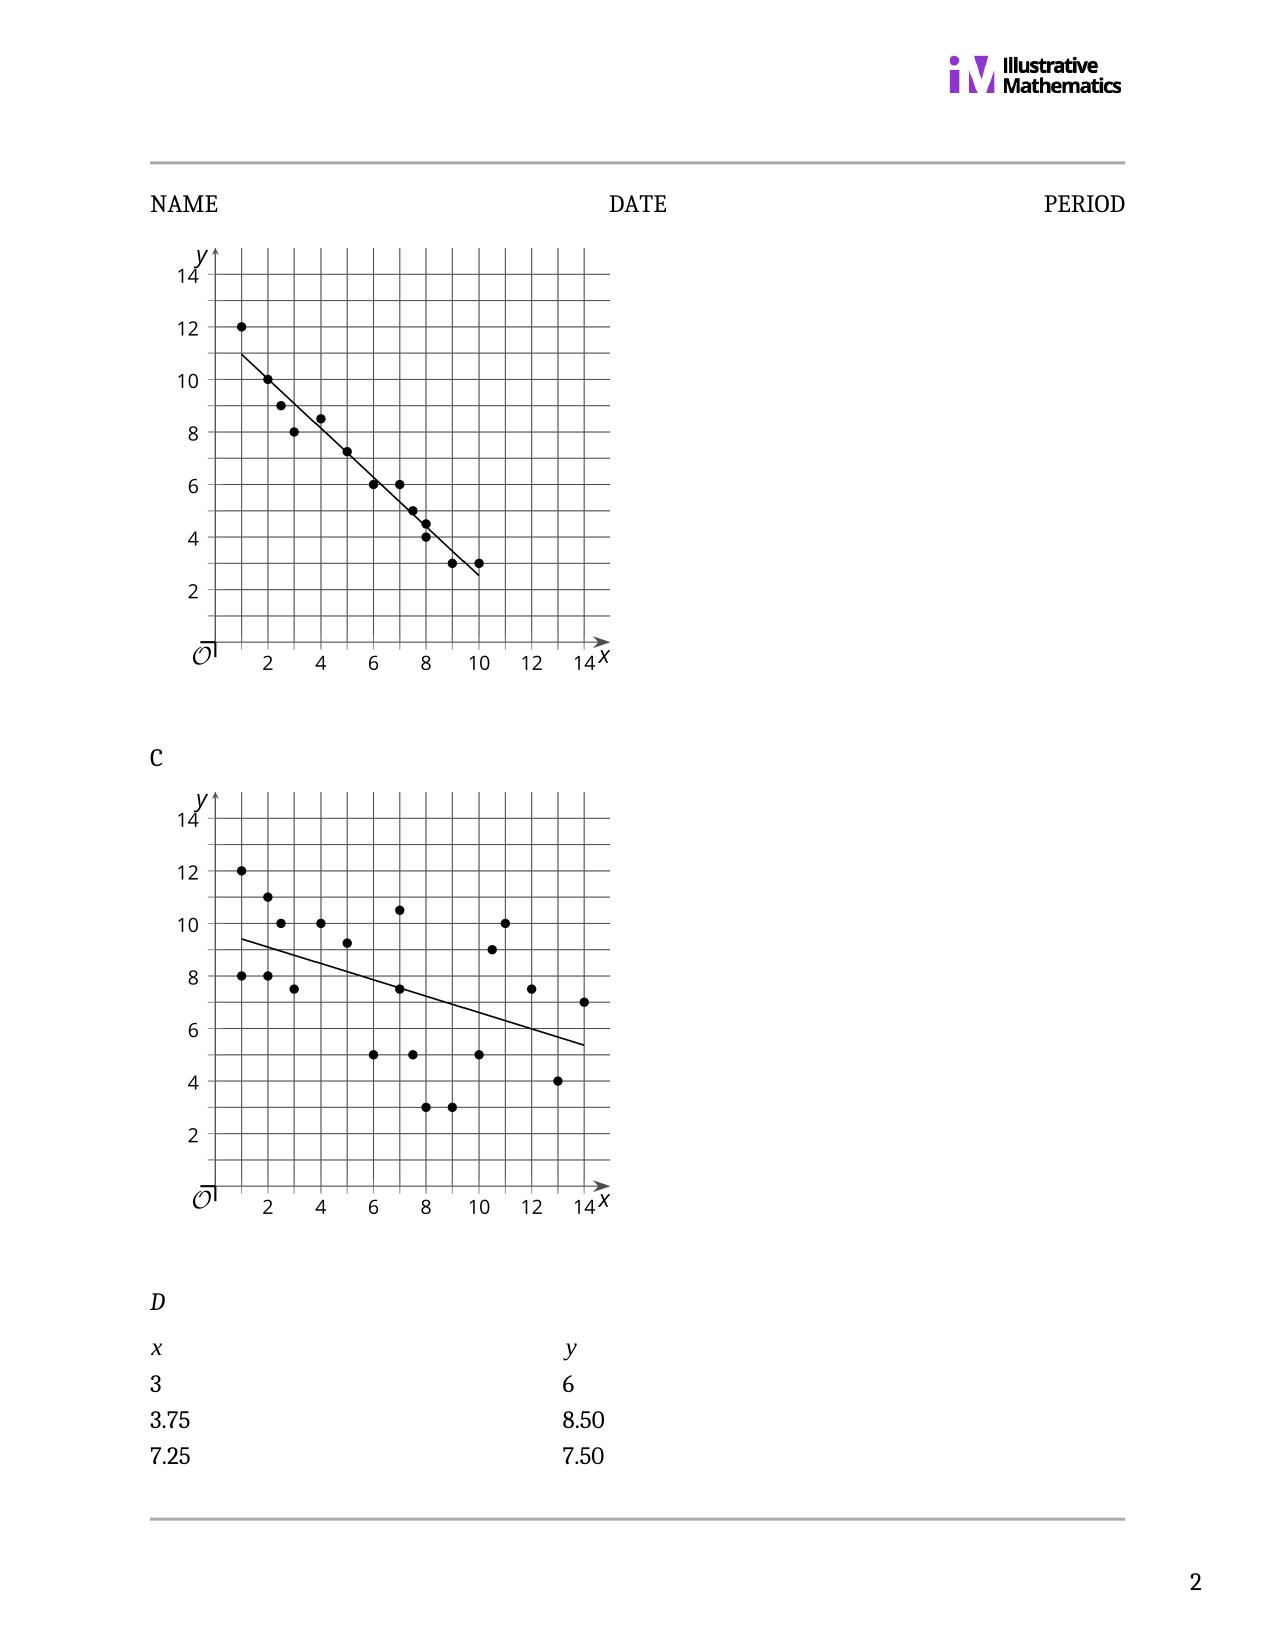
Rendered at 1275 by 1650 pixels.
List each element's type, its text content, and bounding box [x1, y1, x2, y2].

table_header [551, 1330, 964, 1366]
text C [150, 744, 1125, 773]
table_cell 3.75 [139, 1402, 551, 1438]
picture [168, 791, 611, 1222]
table_cell 6 [551, 1366, 964, 1402]
text D [150, 1288, 1125, 1317]
table_cell 8.50 [551, 1402, 964, 1438]
table_header [139, 1330, 551, 1366]
table_cell 7.25 [139, 1438, 551, 1474]
picture [168, 247, 611, 678]
table_cell 3 [139, 1366, 551, 1402]
table_cell 7.50 [551, 1438, 964, 1474]
picture [949, 55, 1121, 93]
